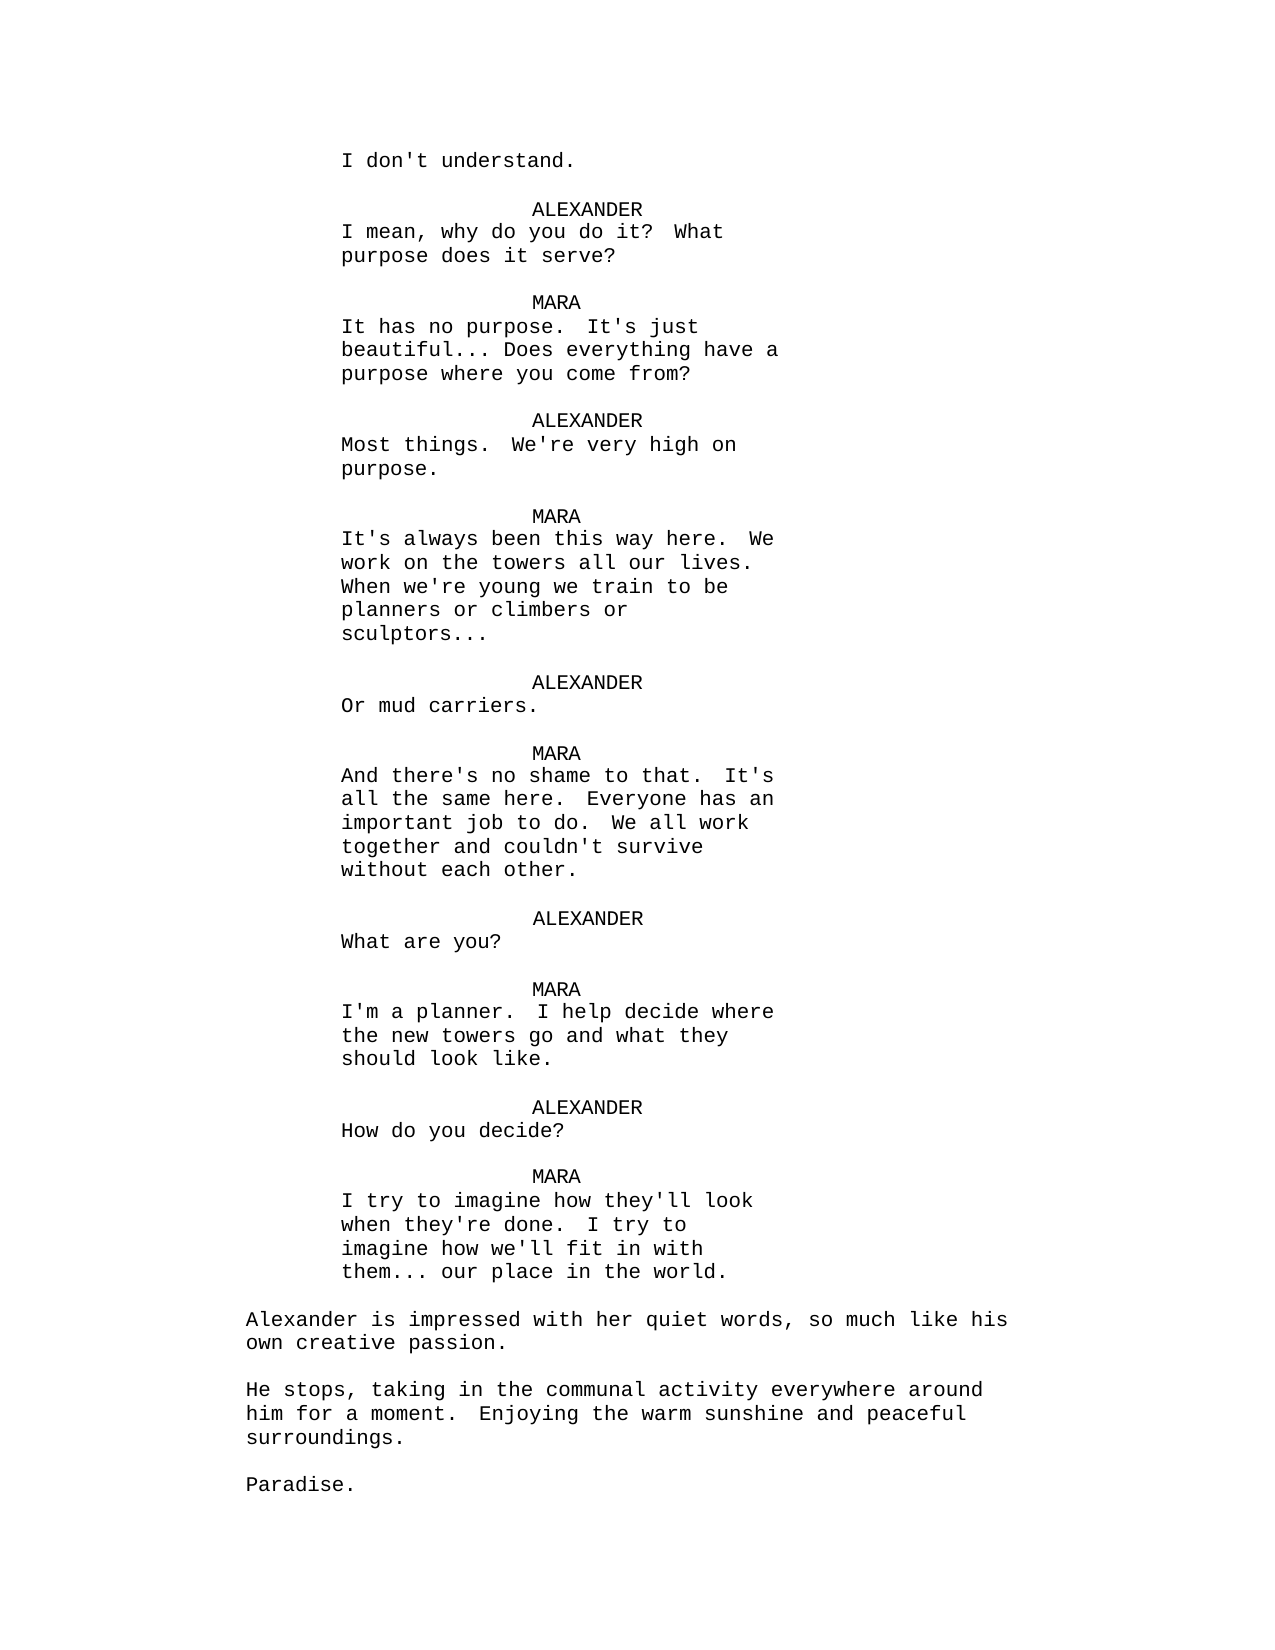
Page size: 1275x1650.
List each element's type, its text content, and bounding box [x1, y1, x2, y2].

subtitle MARA [532, 1166, 1096, 1190]
text What are you? [341, 930, 1096, 954]
subtitle MARA [532, 292, 1096, 316]
text I mean, why do you do it? What purpose does it serve? [341, 221, 778, 268]
subtitle ALEXANDER [532, 410, 1096, 434]
text Paradise. [246, 1474, 1096, 1497]
text It's always been this way here. We work on the towers all our lives. [341, 528, 778, 576]
text How do you decide? [341, 1119, 1096, 1143]
text I try to imagine how they'll look when they're done. I try to imagine how we'll fit in with them... our place in the world. [341, 1190, 766, 1285]
subtitle ALEXANDER [246, 907, 931, 930]
subtitle MARA [532, 741, 1096, 765]
subtitle ALEXANDER [532, 198, 1096, 221]
text I don't understand. [341, 150, 1096, 174]
subtitle MARA [532, 505, 1096, 528]
text Most things. We're very high on purpose. [341, 434, 778, 481]
text When we're young we train to be planners or climbers or sculptors... [341, 576, 766, 647]
text Or mud carriers. [341, 694, 1096, 717]
subtitle ALEXANDER [532, 1096, 1096, 1119]
text And there's no shame to that. It's all the same here. Everyone has an important job to do. We all work together and couldn't survive without each other. [341, 765, 778, 883]
text It has no purpose. It's just beautiful... Does everything have a purpose where you come from? [341, 316, 778, 387]
text He stops, taking in the communal activity everywhere around him for a moment. Enjoying the warm sunshine and peaceful surroundings. [246, 1379, 1001, 1450]
text I'm a planner. I help decide where the new towers go and what they should look like. [341, 1001, 778, 1072]
text Alexander is impressed with her quiet words, so much like his own creative passion. [246, 1308, 1014, 1356]
subtitle ALEXANDER [532, 670, 1096, 694]
subtitle MARA [532, 977, 1096, 1001]
